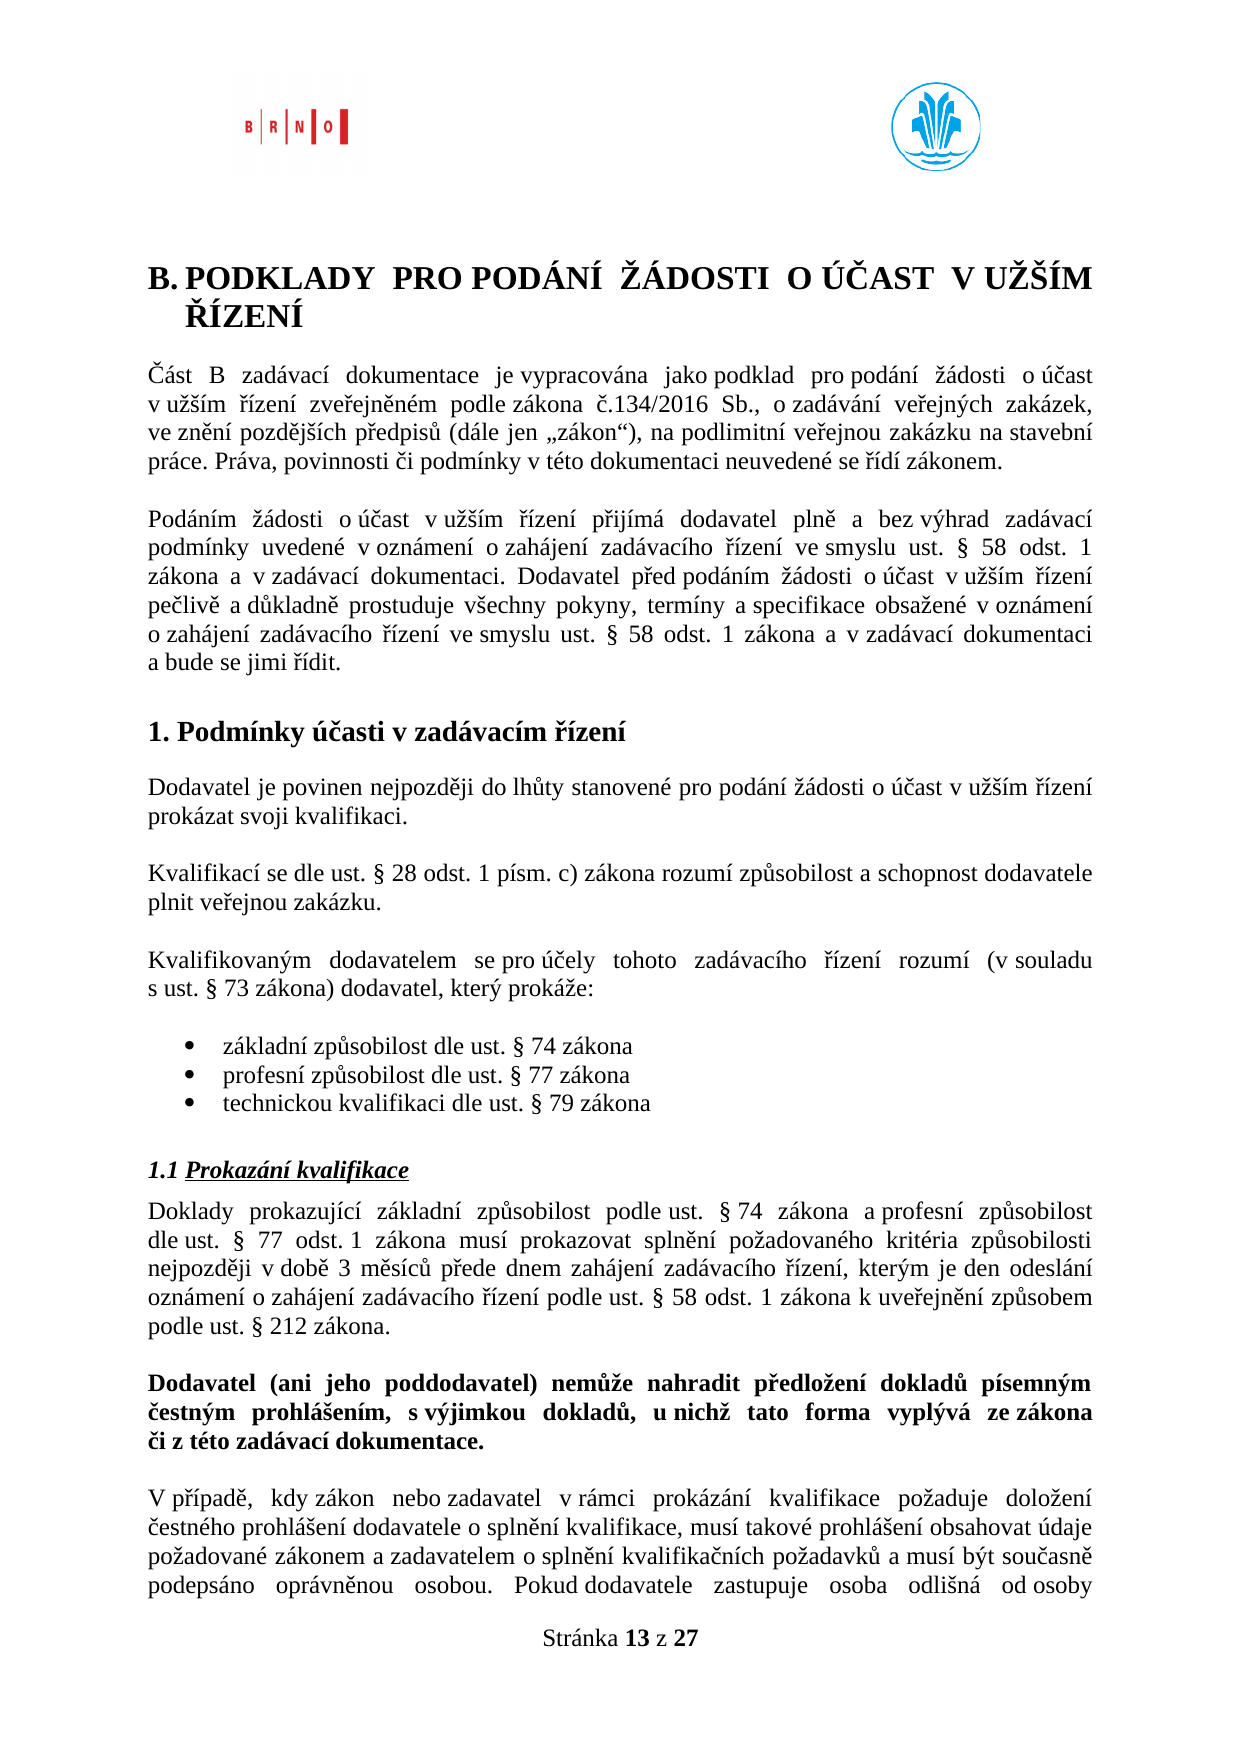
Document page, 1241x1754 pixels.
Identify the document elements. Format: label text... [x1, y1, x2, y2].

list základní způsobilost dle ust. § 74 zákona [185, 1031, 1093, 1060]
text Kvalifikací se dle ust. § 28 odst. 1 písm. c) zákona rozumí způsobilost a schopnost dodavatele plnit veřejnou zakázku. [148, 858, 1093, 916]
text Doklady prokazující základní způsobilost podle ust. § 74 zákona a profesní způsobilost dle ust. § 77 odst. 1 zákona musí prokazovat splnění požadovaného kritéria způsobilosti nejpozději v době 3 měsíců přede dnem zahájení zadávacího řízení, kterým je den odeslání oznámení o zahájení zadávacího řízení podle ust. § 58 odst. 1 zákona k uveřejnění způsobem podle ust. § 212 zákona. [148, 1196, 1093, 1340]
text Dodavatel (ani jeho poddodavatel) nemůže nahradit předložení dokladů písemným čestným prohlášením, s výjimkou dokladů, u nichž tato forma vyplývá ze zákona či z této zadávací dokumentace. [148, 1368, 1093, 1455]
list technickou kvalifikaci dle ust. § 79 zákona [185, 1088, 1093, 1117]
subtitle Prokazání kvalifikace [148, 1155, 1093, 1183]
text Podáním žádosti o účast v užším řízení přijímá dodavatel plně a bez výhrad zadávací podmínky uvedené v oznámení o zahájení zadávacího řízení ve smyslu ust. § 58 odst. 1 zákona a v zadávací dokumentaci. Dodavatel před podáním žádosti o účast v užším řízení pečlivě a důkladně prostuduje všechny pokyny, termíny a specifikace obsažené v oznámení o zahájení zadávacího řízení ve smyslu ust. § 58 odst. 1 zákona a v zadávací dokumentaci a bude se jimi řídit. [148, 504, 1093, 676]
text Kvalifikovaným dodavatelem se pro účely tohoto zadávacího řízení rozumí (v souladu s ust. § 73 zákona) dodavatel, který prokáže: [148, 945, 1093, 1002]
text Část B zadávací dokumentace je vypracována jako podklad pro podání žádosti o účast v užším řízení zveřejněném podle zákona č.134/2016 Sb., o zadávání veřejných zakázek, ve znění pozdějších předpisů (dále jen „zákon“), na podlimitní veřejnou zakázku na stavební práce. Práva, povinnosti či podmínky v této dokumentaci neuvedené se řídí zákonem. [148, 360, 1093, 475]
picture [217, 73, 375, 180]
subtitle Podmínky účasti v zadávacím řízení [148, 714, 1093, 747]
text Dodavatel je povinen nejpozději do lhůty stanovené pro podání žádosti o účast v užším řízení prokázat svoji kvalifikaci. [148, 772, 1093, 830]
list profesní způsobilost dle ust. § 77 zákona [185, 1060, 1093, 1088]
subtitle Podklady pro podání žádosti o účast v užším řízení [148, 258, 1093, 335]
